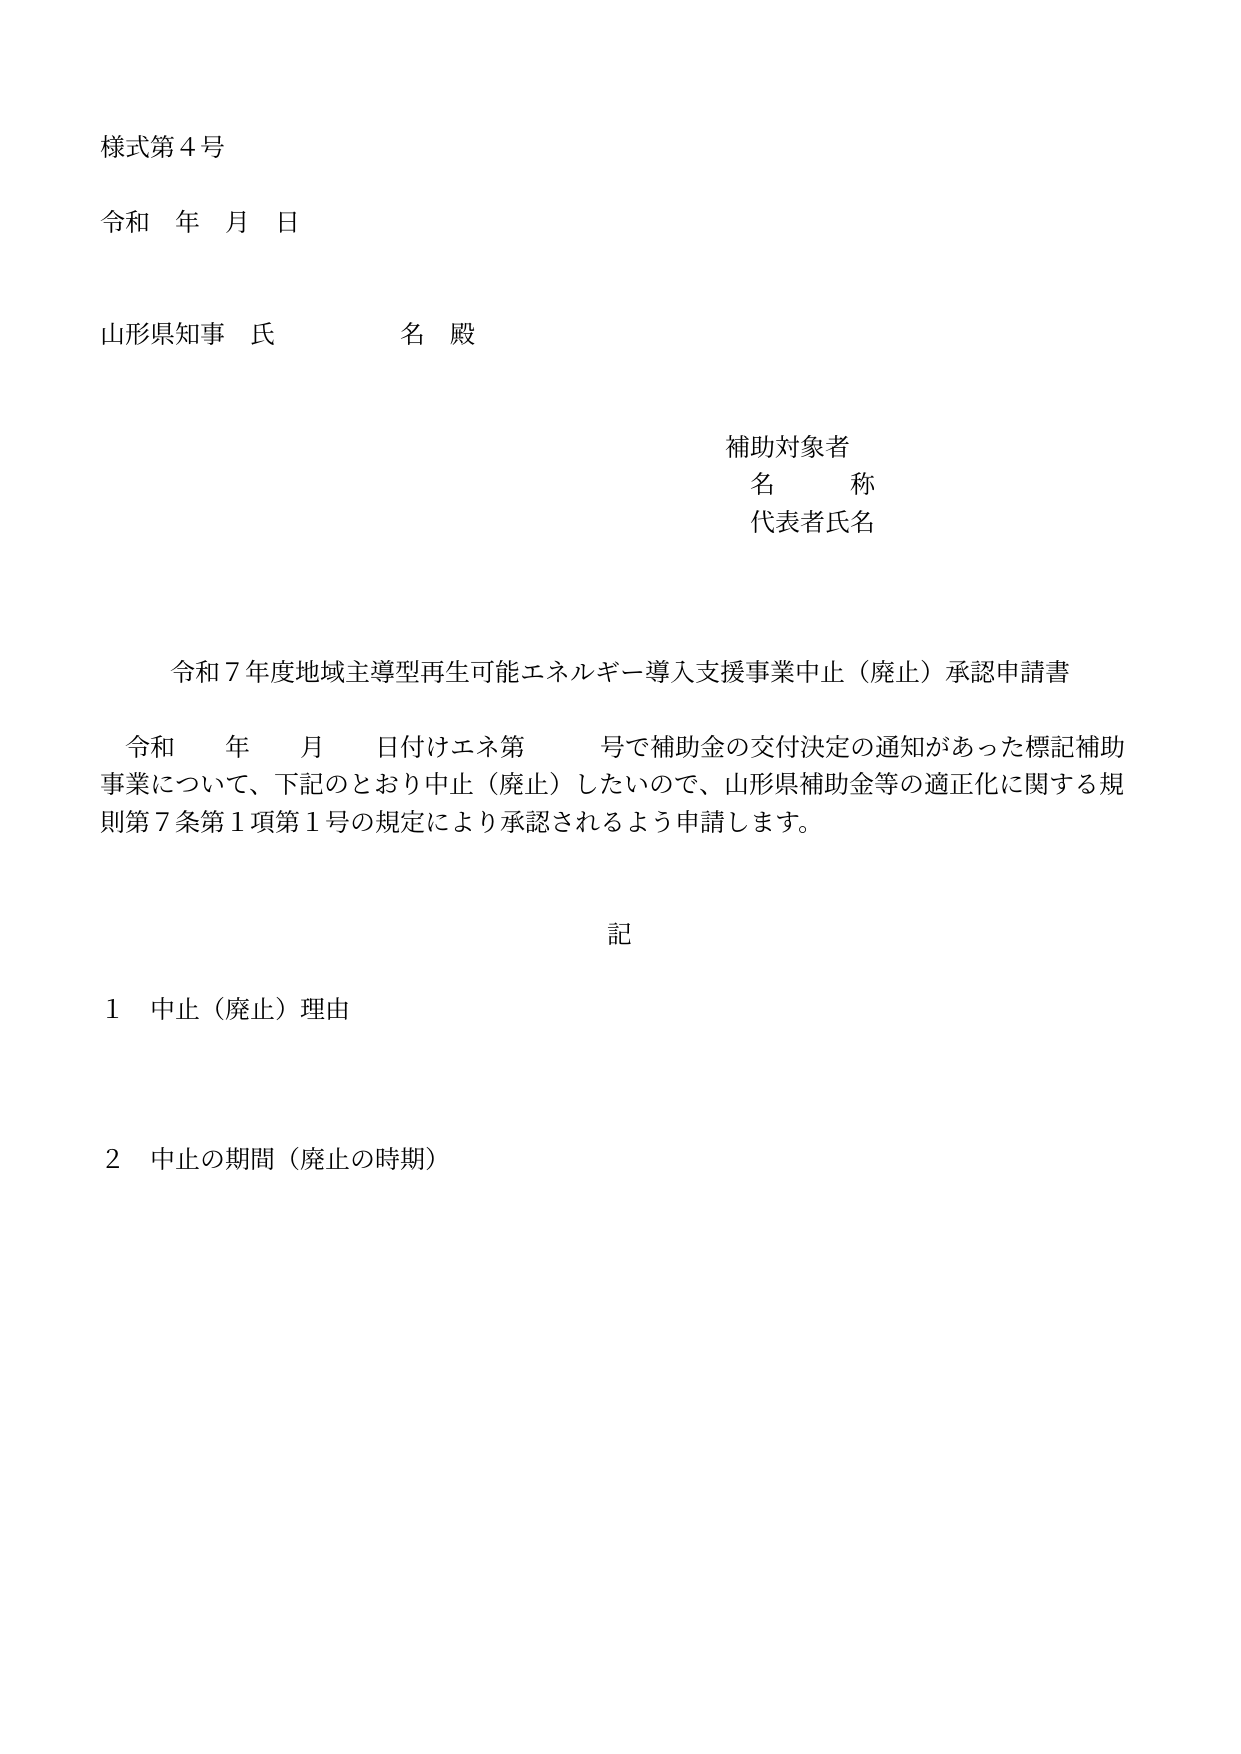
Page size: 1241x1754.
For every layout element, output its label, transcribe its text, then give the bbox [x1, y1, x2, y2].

text 令和 年 月 日付けエネ第 号で補助金の交付決定の通知があった標記補助事業について、下記のとおり中止（廃止）したいので、山形県補助金等の適正化に関する規則第７条第１項第１号の規定により承認されるよう申請します。 [100, 727, 1140, 839]
text 名 称 [100, 464, 1140, 502]
text 令和７年度地域主導型再生可能エネルギー導入支援事業中止（廃止）承認申請書 [100, 652, 1140, 689]
text 山形県知事 氏 名 殿 [100, 314, 1140, 352]
text 補助対象者 [100, 427, 1140, 464]
text ２ 中止の期間（廃止の時期） [100, 1139, 1140, 1177]
text 代表者氏名 [100, 502, 1140, 539]
text 記 [100, 914, 1140, 952]
text 様式第４号 [100, 127, 1140, 164]
text １ 中止（廃止）理由 [100, 989, 1140, 1027]
text 令和 年 月 日 [100, 202, 1140, 239]
